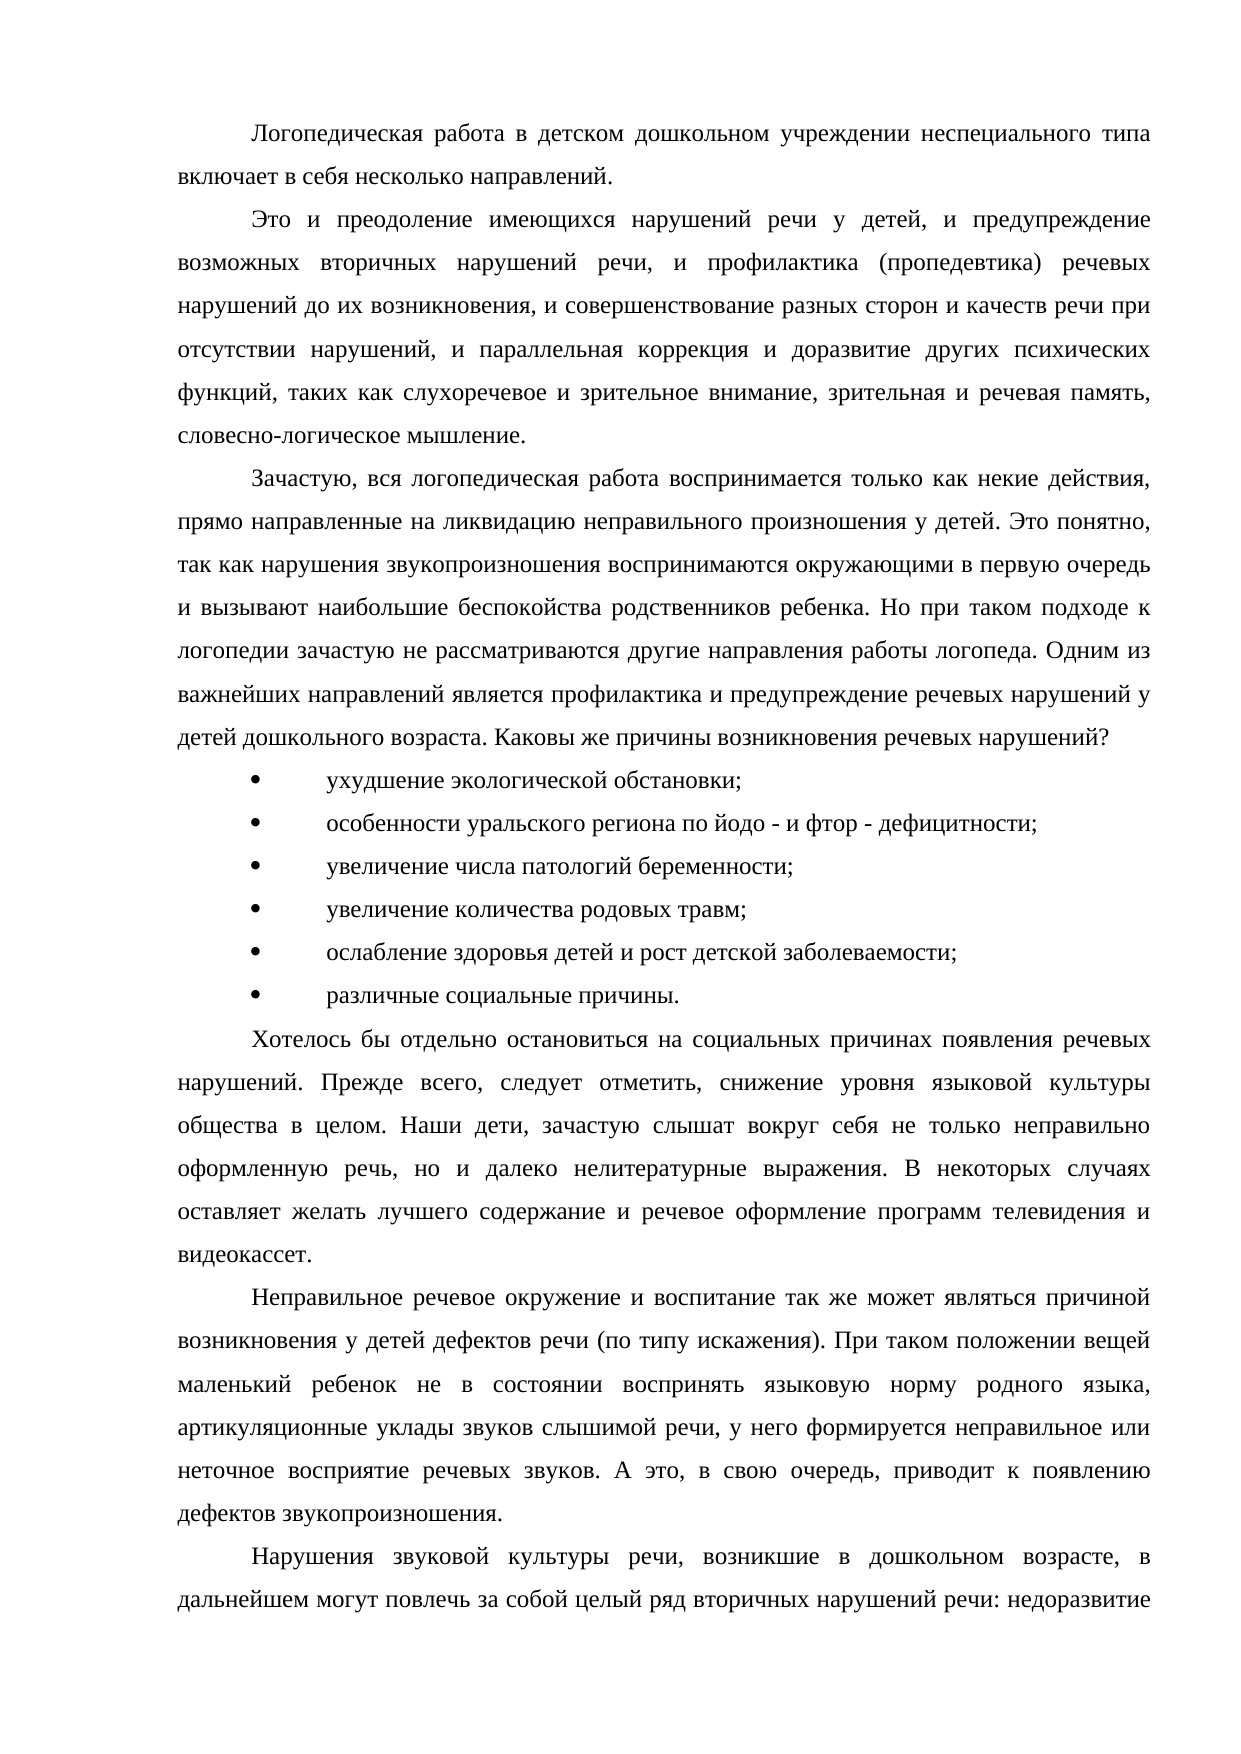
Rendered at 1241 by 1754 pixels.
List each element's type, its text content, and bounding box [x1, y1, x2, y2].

list различные социальные причины. [177, 981, 1152, 1009]
list особенности уральского региона по йодо - и фтор - дефицитности; [177, 808, 1152, 837]
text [177, 1541, 1152, 1613]
text Это и преодоление имеющихся нарушений речи у детей, и предупреждение возможных вторичных нарушений речи, и профилактика (пропедевтика) речевых нарушений до их возникновения, и совершенствование разных сторон и качеств речи при отсутствии нарушений, и параллельная коррекция и доразвитие других психических функций, таких как слухоречевое и зрительное внимание, зрительная и речевая память, словесно-логическое мышление. [177, 204, 1152, 449]
text Хотелось бы отдельно остановиться на социальных причинах появления речевых нарушений. Прежде всего, следует отметить, снижение уровня языковой культуры общества в целом. Наши дети, зачастую слышат вокруг себя не только неправильно оформленную речь, но и далеко нелитературные выражения. В некоторых случаях оставляет желать лучшего содержание и речевое оформление программ телевидения и видеокассет. [177, 1024, 1152, 1268]
text Зачастую, вся логопедическая работа воспринимается только как некие действия, прямо направленные на ликвидацию неправильного произношения у детей. Это понятно, так как нарушения звукопроизношения воспринимаются окружающими в первую очередь и вызывают наибольшие беспокойства родственников ребенка. Но при таком подходе к логопедии зачастую не рассматриваются другие направления работы логопеда. Одним из важнейших направлений является профилактика и предупреждение речевых нарушений у детей дошкольного возраста. Каковы же причины возникновения речевых нарушений? [177, 463, 1152, 751]
list ухудшение экологической обстановки; [177, 765, 1152, 794]
list увеличение числа патологий беременности; [177, 851, 1152, 880]
text Логопедическая работа в детском дошкольном учреждении неспециального типа включает в себя несколько направлений. [177, 118, 1152, 190]
list ослабление здоровья детей и рост детской заболеваемости; [177, 937, 1152, 966]
list увеличение количества родовых травм; [177, 894, 1152, 923]
text Неправильное речевое окружение и воспитание так же может являться причиной возникновения у детей дефектов речи (по типу искажения). При таком положении вещей маленький ребенок не в состоянии воспринять языковую норму родного языка, артикуляционные уклады звуков слышимой речи, у него формируется неправильное или неточное восприятие речевых звуков. А это, в свою очередь, приводит к появлению дефектов звукопроизношения. [177, 1282, 1152, 1527]
